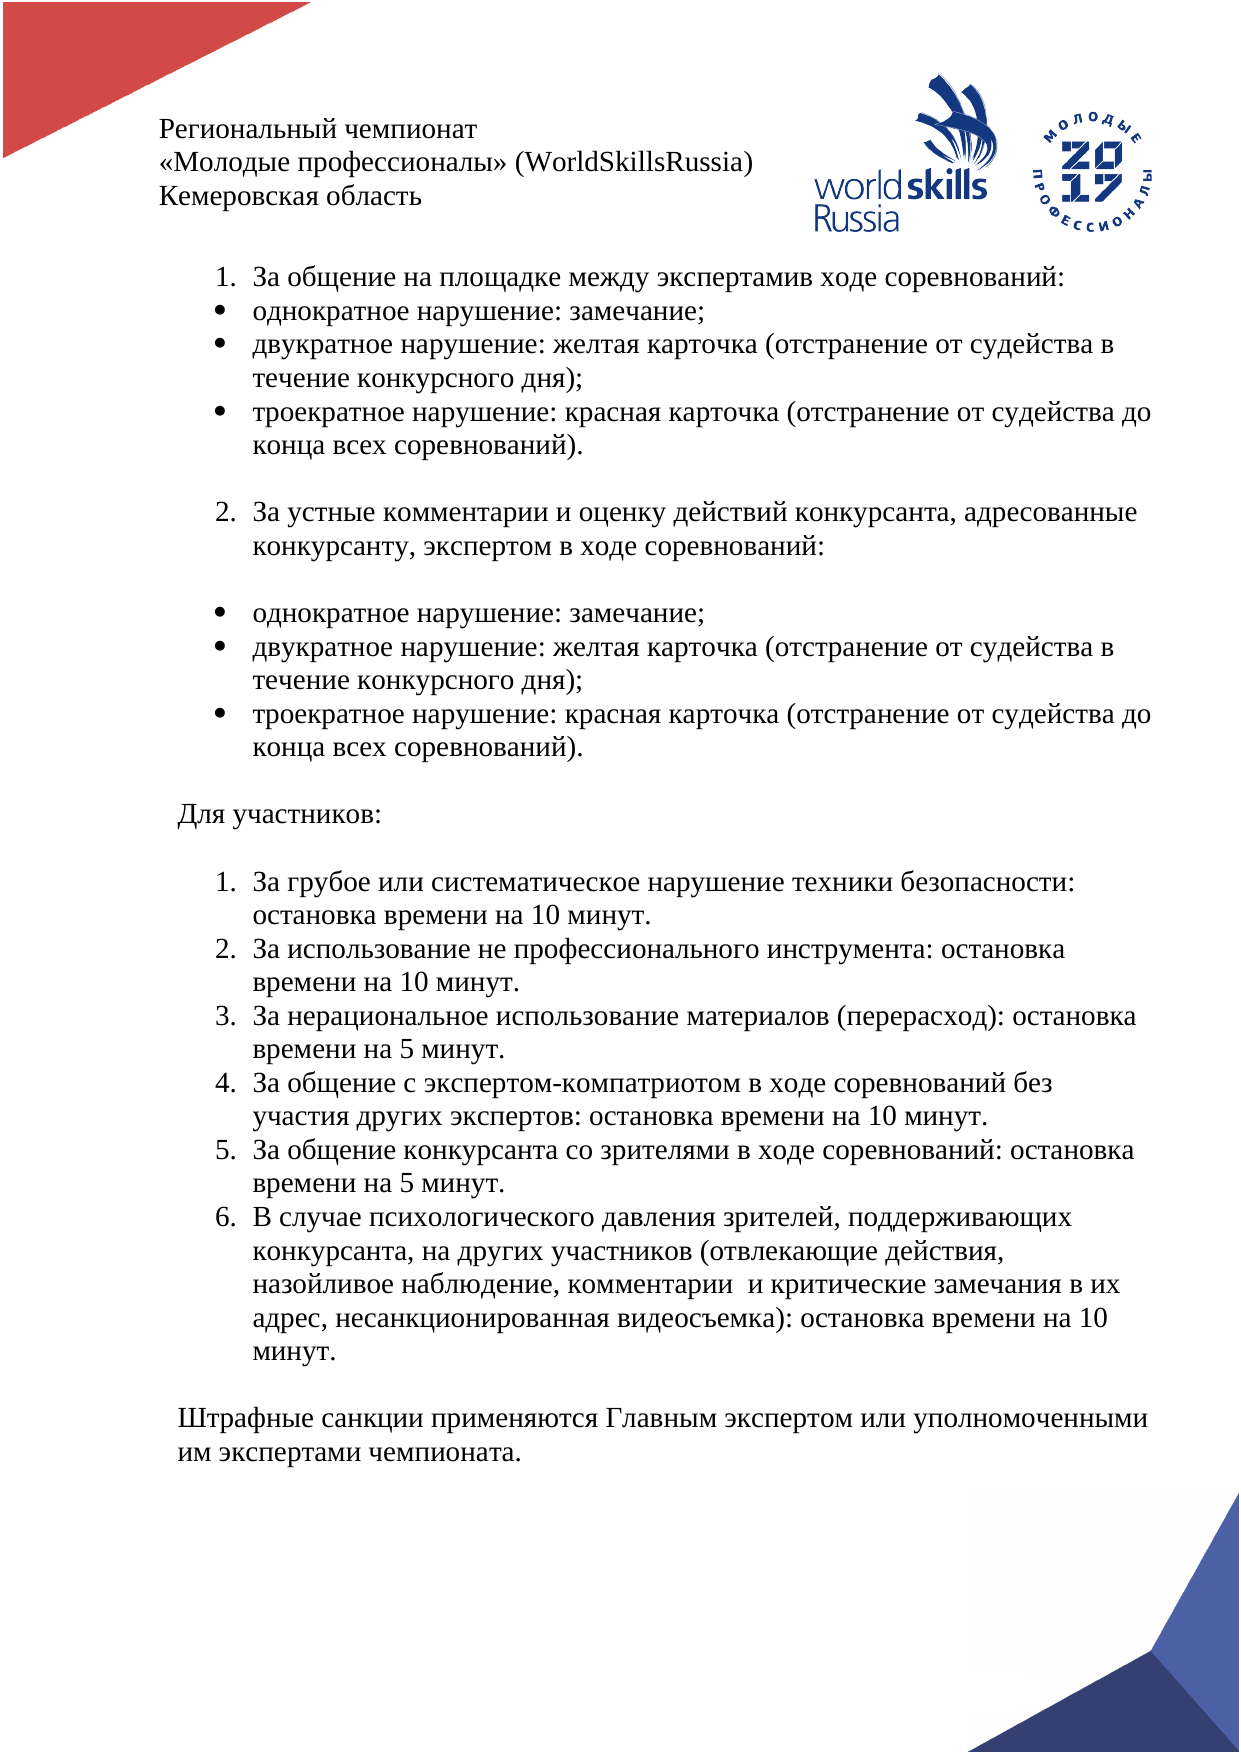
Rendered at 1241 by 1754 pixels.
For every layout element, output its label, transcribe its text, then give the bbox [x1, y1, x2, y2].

picture [814, 73, 1152, 232]
list За нерациональное использование материалов (перерасход): остановка времени на 5 минут. [215, 998, 1152, 1065]
text Штрафные санкции применяются Главным экспертом или уполномоченными им экспертами чемпионата. [177, 1400, 1152, 1467]
list однократное нарушение: замечание; [215, 595, 1152, 629]
list троекратное нарушение: красная карточка (отстранение от судейства до конца всех соревнований). [215, 696, 1152, 763]
list За использование не профессионального инструмента: остановка времени на 10 минут. [215, 931, 1152, 998]
list За грубое или систематическое нарушение техники безопасности: остановка времени на 10 минут. [215, 864, 1152, 931]
list двукратное нарушение: желтая карточка (отстранение от судейства в течение конкурсного дня); [215, 326, 1152, 394]
text Для участников: [177, 797, 1152, 830]
list За общение на площадке между экспертамив ходе соревнований: [215, 259, 1152, 293]
list троекратное нарушение: красная карточка (отстранение от судейства до конца всех соревнований). [215, 394, 1152, 461]
picture [3, 2, 320, 187]
list За устные комментарии и оценку действий конкурсанта, адресованные конкурсанту, экспертом в ходе соревнований: [215, 494, 1152, 561]
list За общение конкурсанта со зрителями в ходе соревнований: остановка времени на 5 минут. [215, 1132, 1152, 1199]
list двукратное нарушение: желтая карточка (отстранение от судейства в течение конкурсного дня); [215, 629, 1152, 696]
picture [967, 1490, 1239, 1752]
list За общение с экспертом-компатриотом в ходе соревнований без участия других экспертов: остановка времени на 10 минут. [215, 1065, 1152, 1132]
list однократное нарушение: замечание; [215, 293, 1152, 326]
list В случае психологического давления зрителей, поддерживающих конкурсанта, на других участников (отвлекающие действия, назойливое наблюдение, комментарии и критические замечания в их адрес, несанкционированная видеосъемка): остановка времени на 10 минут. [215, 1199, 1152, 1367]
